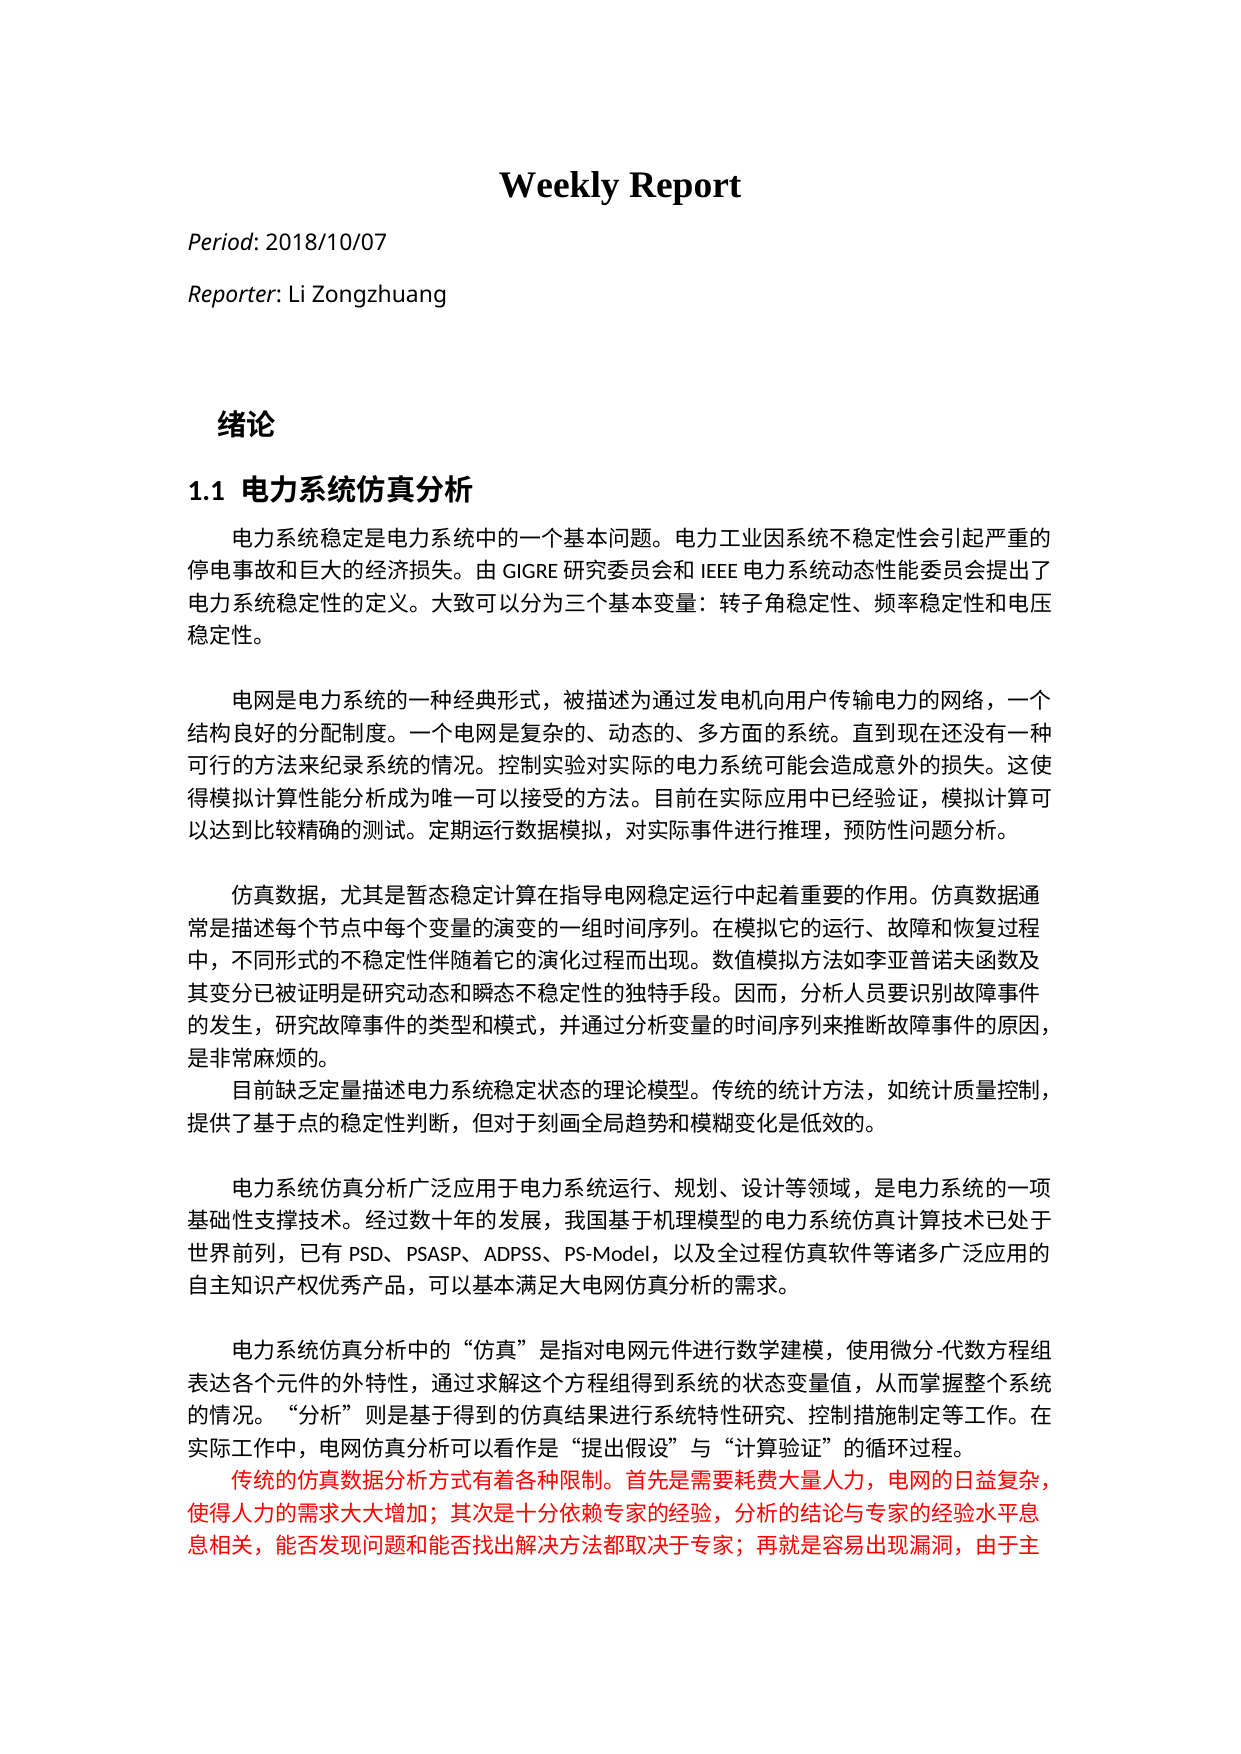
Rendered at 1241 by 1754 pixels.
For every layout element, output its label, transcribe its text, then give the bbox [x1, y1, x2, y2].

text 电力系统仿真分析广泛应用于电力系统运行、规划、设计等领域，是电力系统的一项基础性支撑技术。经过数十年的发展，我国基于机理模型的电力系统仿真计算技术已处于世界前列，已有PSD、PSASP、ADPSS、PS-Model，以及全过程仿真软件等诸多广泛应用的自主知识产权优秀产品，可以基本满足大电网仿真分析的需求。 [187, 1171, 1053, 1301]
text Weekly Report [187, 162, 1053, 205]
text Reporter: Li Zongzhuang [187, 278, 1053, 309]
text 电网是电力系统的一种经典形式，被描述为通过发电机向用户传输电力的网络，一个结构良好的分配制度。一个电网是复杂的、动态的、多方面的系统。直到现在还没有一种可行的方法来纪录系统的情况。控制实验对实际的电力系统可能会造成意外的损失。这使得模拟计算性能分析成为唯一可以接受的方法。目前在实际应用中已经验证，模拟计算可以达到比较精确的测试。定期运行数据模拟，对实际事件进行推理，预防性问题分析。 [187, 683, 1053, 846]
text Period: 2018/10/07 [187, 226, 1053, 257]
text 电力系统稳定是电力系统中的一个基本问题。电力工业因系统不稳定性会引起严重的停电事故和巨大的经济损失。由GIGRE研究委员会和IEEE电力系统动态性能委员会提出了电力系统稳定性的定义。大致可以分为三个基本变量：转子角稳定性、频率稳定性和电压稳定性。 [187, 521, 1053, 651]
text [187, 1463, 1053, 1561]
text 绪论 [187, 391, 1053, 456]
list 电力系统仿真分析 [187, 456, 1053, 521]
text 仿真数据，尤其是暂态稳定计算在指导电网稳定运行中起着重要的作用。仿真数据通常是描述每个节点中每个变量的演变的一组时间序列。在模拟它的运行、故障和恢复过程中，不同形式的不稳定性伴随着它的演化过程而出现。数值模拟方法如李亚普诺夫函数及其变分已被证明是研究动态和瞬态不稳定性的独特手段。因而，分析人员要识别故障事件的发生，研究故障事件的类型和模式，并通过分析变量的时间序列来推断故障事件的原因，是非常麻烦的。 [187, 878, 1053, 1073]
text 电力系统仿真分析中的“仿真”是指对电网元件进行数学建模，使用微分-代数方程组表达各个元件的外特性，通过求解这个方程组得到系统的状态变量值，从而掌握整个系统的情况。“分析”则是基于得到的仿真结果进行系统特性研究、控制措施制定等工作。在实际工作中，电网仿真分析可以看作是“提出假设”与“计算验证”的循环过程。 [187, 1333, 1053, 1463]
text 目前缺乏定量描述电力系统稳定状态的理论模型。传统的统计方法，如统计质量控制，提供了基于点的稳定性判断，但对于刻画全局趋势和模糊变化是低效的。 [187, 1073, 1053, 1138]
